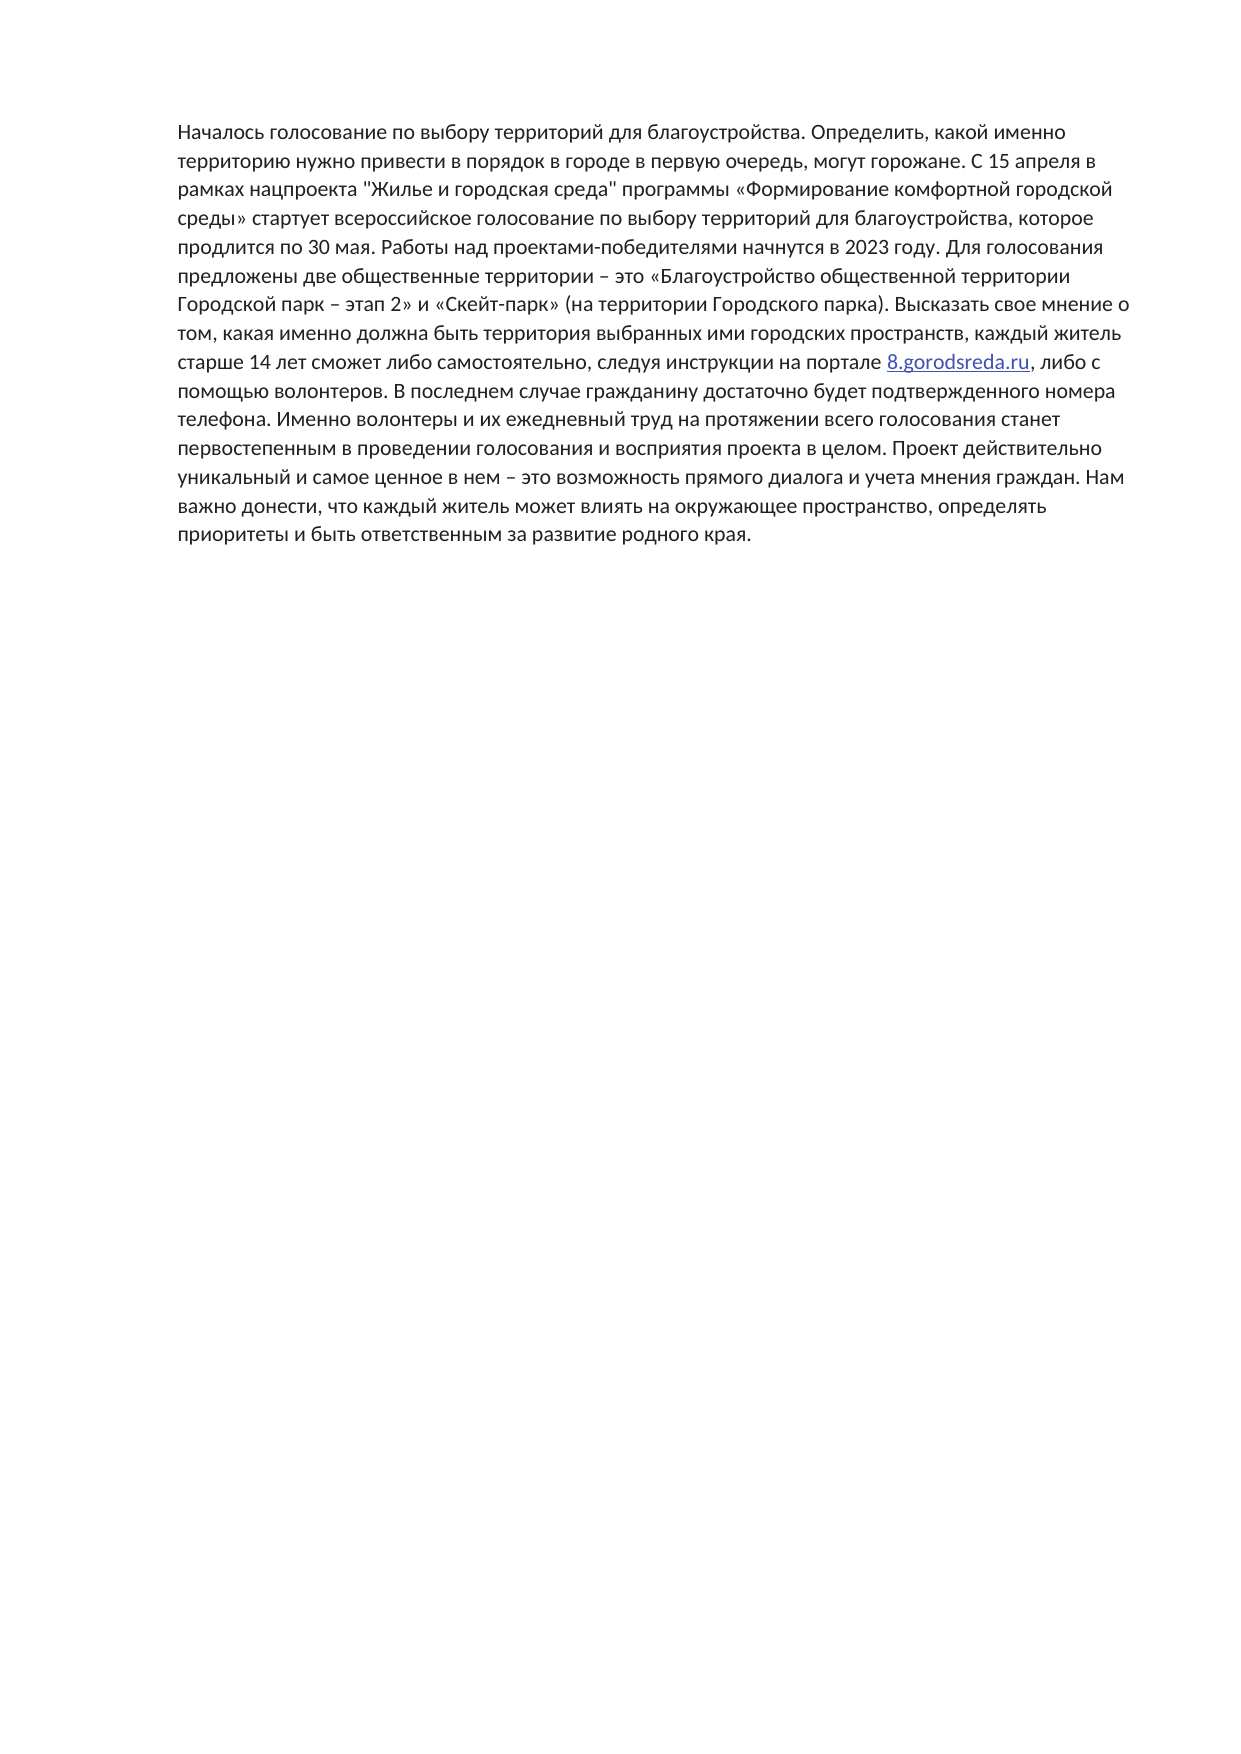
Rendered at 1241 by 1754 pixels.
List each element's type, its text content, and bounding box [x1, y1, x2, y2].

text Началось голосование по выбору территорий для благоустройства. Определить, какой именно территорию нужно привести в порядок в городе в первую очередь, могут горожане. С 15 апреля в рамках нацпроекта "Жилье и городская среда" программы «Формирование комфортной городской среды» стартует всероссийское голосование по выбору территорий для благоустройства, которое продлится по 30 мая. Работы над проектами-победителями начнутся в 2023 году. Для голосования предложены две общественные территории – это «Благоустройство общественной территории Городской парк – этап 2» и «Скейт-парк» (на территории Городского парка). Высказать свое мнение о том, какая именно должна быть территория выбранных ими городских пространств, каждый житель старше 14 лет сможет либо самостоятельно, следуя инструкции на портале 8.gorodsreda.ru, либо с помощью волонтеров. В последнем случае гражданину достаточно будет подтвержденного номера телефона. Именно волонтеры и их ежедневный труд на протяжении всего голосования станет первостепенным в проведении голосования и восприятия проекта в целом. Проект действительно уникальный и самое ценное в нем – это возможность прямого диалога и учета мнения граждан. Нам важно донести, что каждый житель может влиять на окружающее пространство, определять приоритеты и быть ответственным за развитие родного края. [177, 118, 1152, 547]
